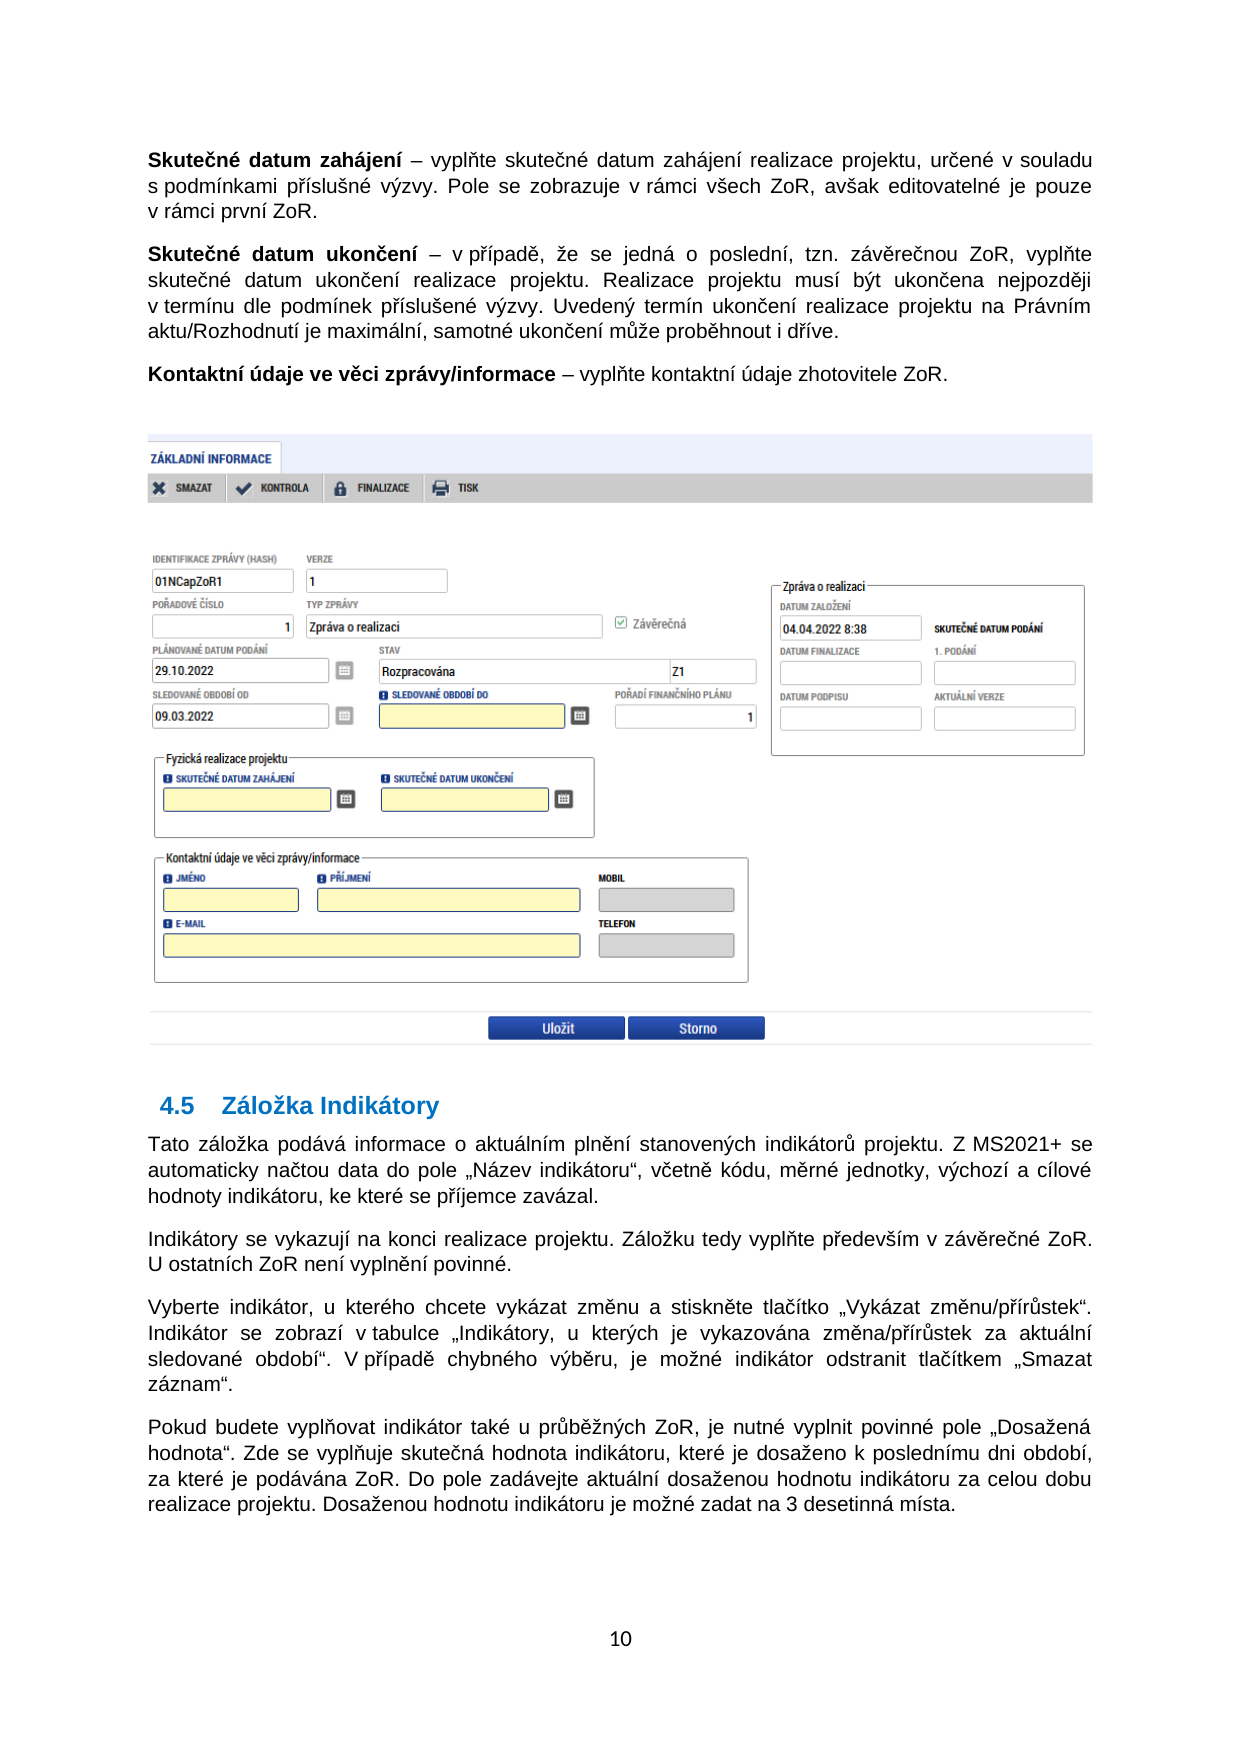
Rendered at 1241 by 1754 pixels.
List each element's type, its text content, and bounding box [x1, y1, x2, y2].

text Pokud budete vyplňovat indikátor také u průběžných ZoR, je nutné vyplnit povinné pole „Dosažená hodnota“. Zde se vyplňuje skutečná hodnota indikátoru, které je dosaženo k poslednímu dni období, za které je podávána ZoR. Do pole zadávejte aktuální dosaženou hodnotu indikátoru za celou dobu realizace projektu. Dosaženou hodnotu indikátoru je možné zadat na 3 desetinná místa. [148, 1415, 1093, 1516]
text Skutečné datum ukončení – v případě, že se jedná o poslední, tzn. závěrečnou ZoR, vyplňte skutečné datum ukončení realizace projektu. Realizace projektu musí být ukončena nejpozději v termínu dle podmínek příslušené výzvy. Uvedený termín ukončení realizace projektu na Právním aktu/Rozhodnutí je maximální, samotné ukončení může proběhnout i dříve. [148, 242, 1093, 343]
text Kontaktní údaje ve věci zprávy/informace – vyplňte kontaktní údaje zhotovitele ZoR. [148, 362, 1093, 386]
text Vyberte indikátor, u kterého chcete vykázat změnu a stiskněte tlačítko „Vykázat změnu/přírůstek“. Indikátor se zobrazí v tabulce „Indikátory, u kterých je vykazována změna/přírůstek za aktuální sledované období“. V případě chybného výběru, je možné indikátor odstranit tlačítkem „Smazat záznam“. [148, 1295, 1093, 1396]
list Záložka Indikátory [159, 1091, 1093, 1120]
text Tato záložka podává informace o aktuálním plnění stanovených indikátorů projektu. Z MS2021+ se automaticky načtou data do pole „Název indikátoru“, včetně kódu, měrné jednotky, výchozí a cílové hodnoty indikátoru, ke které se příjemce zavázal. [148, 1132, 1093, 1208]
text Indikátory se vykazují na konci realizace projektu. Záložku tedy vyplňte především v závěrečné ZoR. U ostatních ZoR není vyplnění povinné. [148, 1226, 1093, 1276]
picture [147, 434, 1093, 1066]
text Skutečné datum zahájení – vyplňte skutečné datum zahájení realizace projektu, určené v souladu s podmínkami příslušné výzvy. Pole se zobrazuje v rámci všech ZoR, avšak editovatelné je pouze v rámci první ZoR. [148, 148, 1093, 223]
